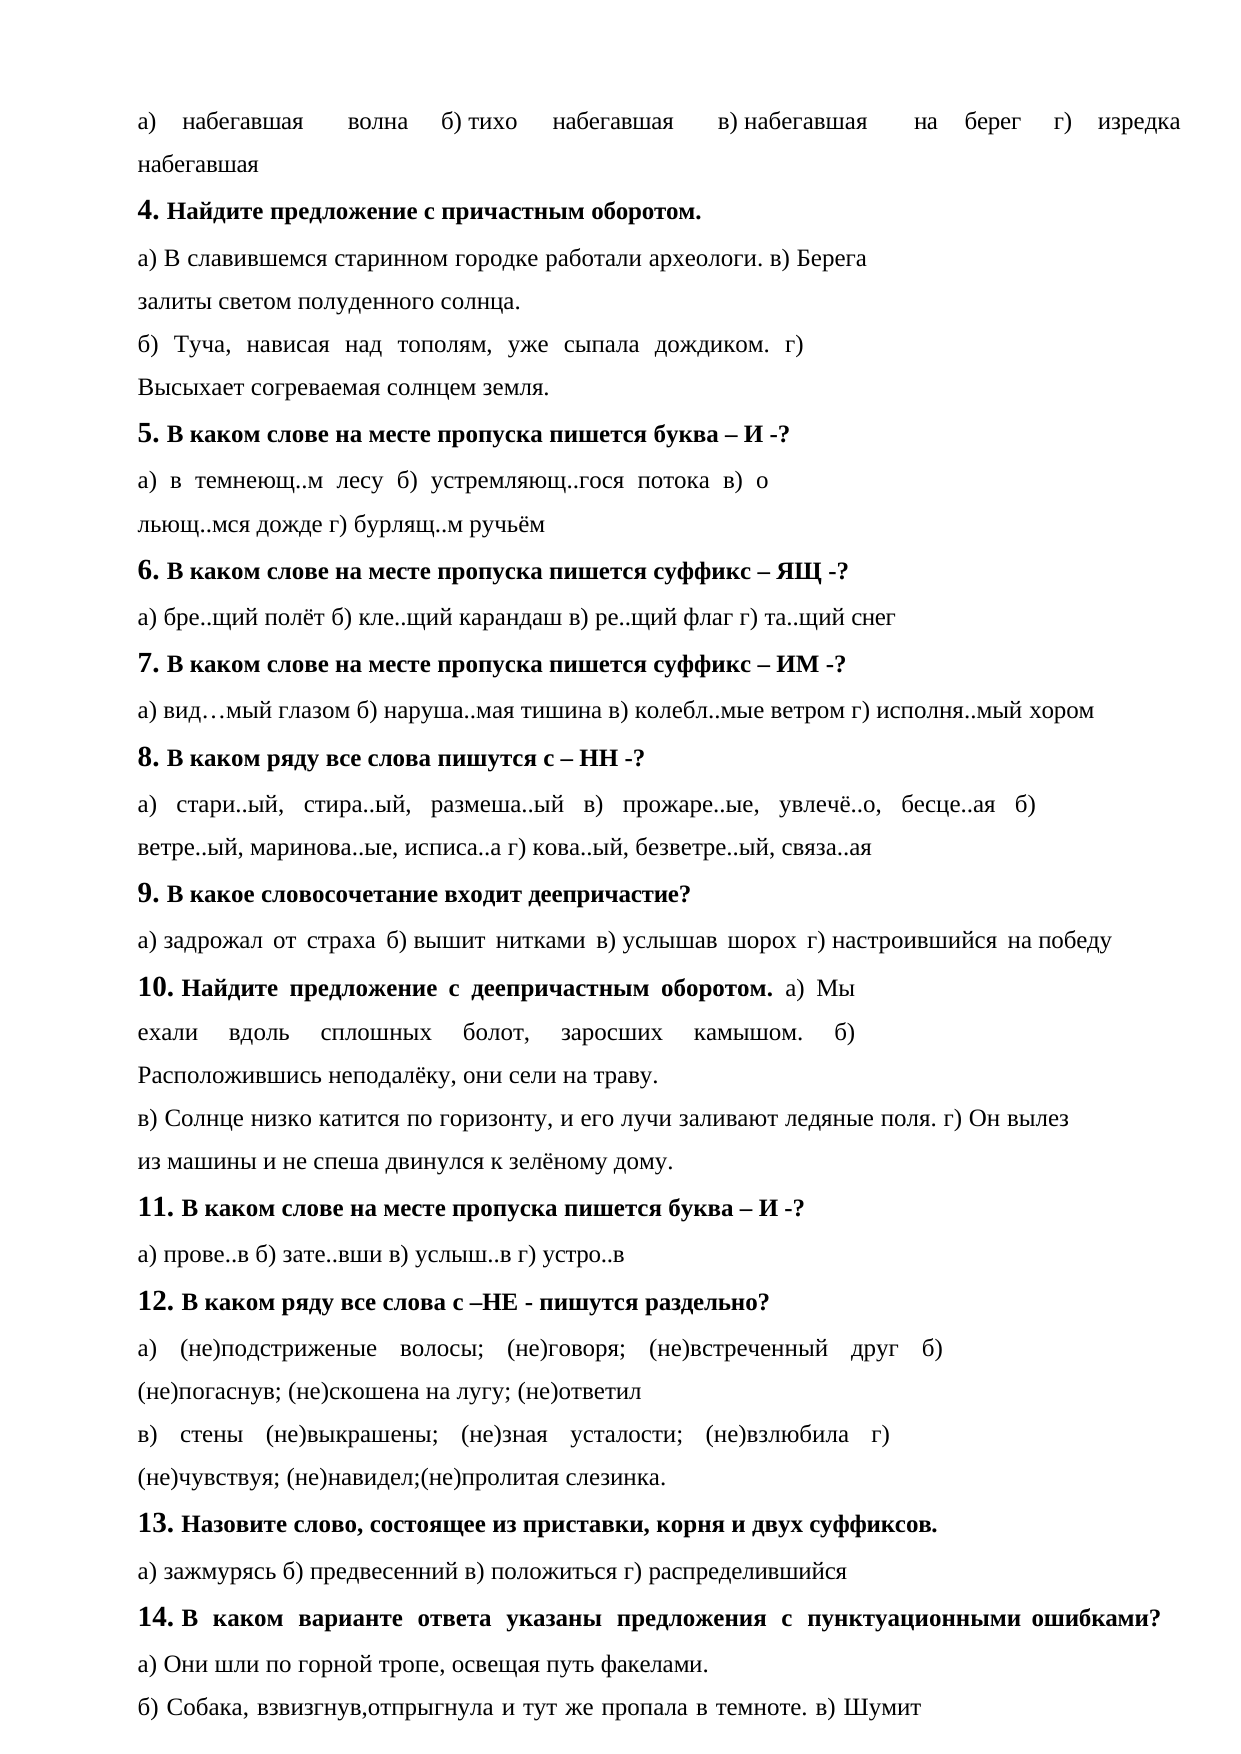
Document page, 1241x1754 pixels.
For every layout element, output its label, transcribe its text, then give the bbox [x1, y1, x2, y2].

subtitle В каком слове на месте пропуска пишется буква – И -? [137, 1189, 1240, 1223]
subtitle В каком варианте ответа указаны предложения с пунктуационными ошибками? [137, 1599, 1180, 1632]
text а) стари..ый, стира..ый, размеша..ый в) прожаре..ые, увлечё..о, бесце..ая б) ветре..ый, маринова..ые, исписа..а г) кова..ый, безветре..ый, связа..ая [137, 789, 1036, 861]
text а) вид…мый глазом б) наруша..мая тишина в) колебл..мые ветром г) исполня..мый хором [137, 696, 1240, 724]
subtitle В каком слове на месте пропуска пишется суффикс – ЯЩ -? [137, 552, 1240, 585]
text а) задрожал от страха б) вышит нитками в) услышав шорох г) настроившийся на победу [137, 926, 1240, 954]
text а) (не)подстриженые волосы; (не)говоря; (не)встреченный друг б) (не)погаснув; (не)скошена на лугу; (не)ответил [137, 1333, 943, 1405]
text в) стены (не)выкрашены; (не)зная усталости; (не)взлюбила г) (не)чувствуя; (не)навидел;(не)пролитая слезинка. [137, 1419, 890, 1491]
text а) в темнеющ..м лесу б) устремляющ..гося потока в) о льющ..мся дожде г) бурлящ..м ручьём [137, 466, 769, 537]
text в) Солнце низко катится по горизонту, и его лучи заливают ледяные поля. г) Он вылез из машины и не спеша двинулся к зелёному дому. [137, 1103, 1070, 1175]
subtitle В каком слове на месте пропуска пишется буква – И -? [137, 415, 1240, 449]
subtitle В каком слове на месте пропуска пишется суффикс – ИМ -? [137, 645, 1240, 679]
text б) Туча, нависая над тополям, уже сыпала дождиком. г) Высыхает согреваемая солнцем земля. [137, 329, 804, 401]
subtitle В каком ряду все слова пишутся с – НН -? [137, 739, 1240, 772]
subtitle Найдите предложение с причастным оборотом. [137, 192, 1240, 226]
text а) набегавшая волна б) тихо набегавшая в) набегавшая на берег г) изредка набегавшая [137, 106, 1180, 178]
list Найдите предложение с деепричастным оборотом. а) Мы ехали вдоль сплошных болот, заросших камышом. б) Расположившись неподалёку, они сели на траву. [137, 969, 855, 1088]
subtitle В каком ряду все слова с –НЕ - пишутся раздельно? [137, 1283, 1240, 1316]
subtitle Назовите слово, состоящее из приставки, корня и двух суффиксов. [137, 1505, 1240, 1539]
text а) Они шли по горной тропе, освещая путь факелами. [137, 1649, 1240, 1678]
text а) В славившемся старинном городке работали археологи. в) Берега залиты светом полуденного солнца. [137, 243, 867, 315]
subtitle В какое словосочетание входит деепричастие? [137, 875, 1240, 909]
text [137, 1692, 922, 1721]
text а) бре..щий полёт б) кле..щий карандаш в) ре..щий флаг г) та..щий снег [137, 602, 1240, 631]
text а) зажмурясь б) предвесенний в) положиться г) распределившийся [137, 1556, 1240, 1584]
text а) прове..в б) зате..вши в) услыш..в г) устро..в [137, 1239, 1240, 1268]
